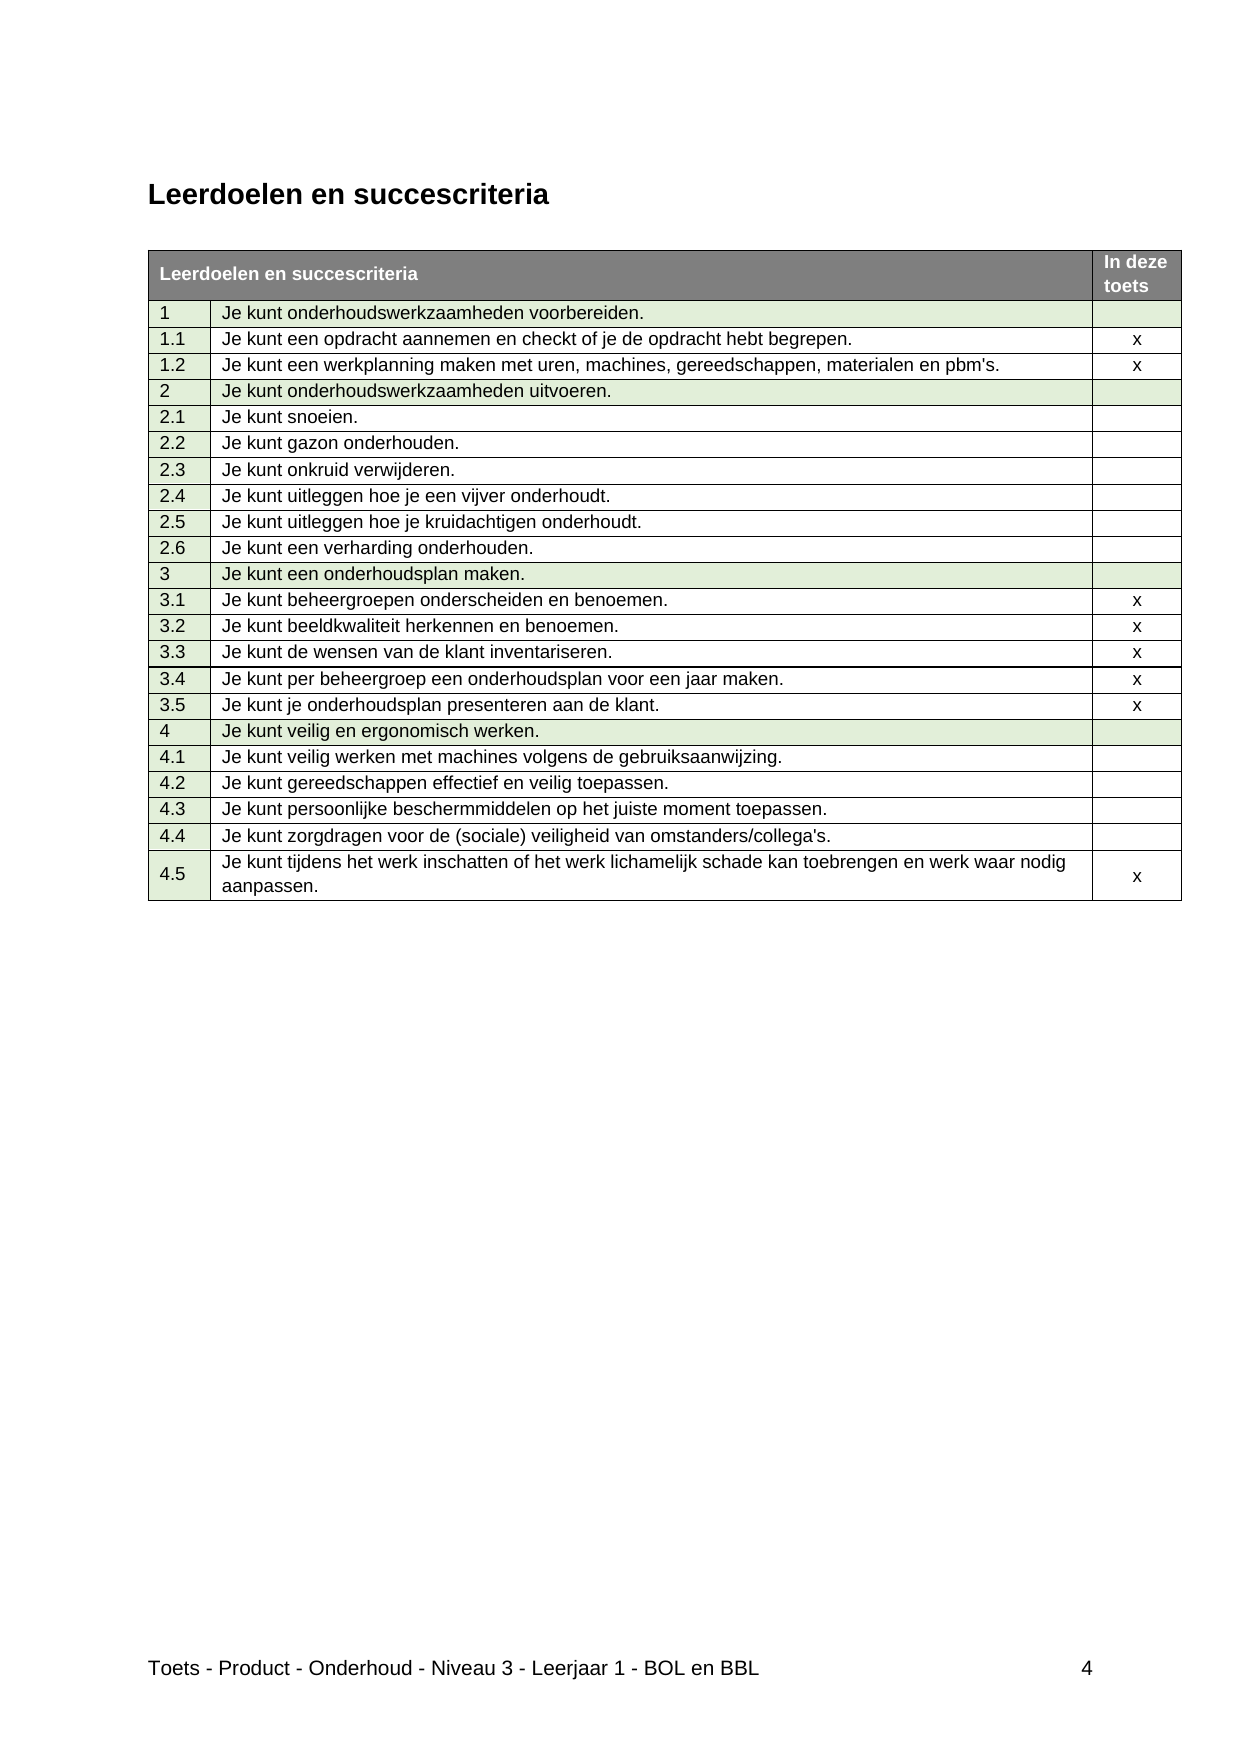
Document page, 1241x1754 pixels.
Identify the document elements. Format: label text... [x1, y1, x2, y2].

table_cell x [1093, 354, 1181, 379]
table_cell 3.2 [149, 615, 210, 640]
table_cell [1093, 772, 1181, 797]
table_cell 3.1 [149, 589, 210, 614]
table_cell 4.1 [149, 746, 210, 771]
table_cell Je kunt een verharding onderhouden. [211, 537, 1092, 562]
table_cell 2.5 [149, 511, 210, 536]
table_cell Je kunt de wensen van de klant inventariseren. [211, 641, 1092, 666]
table_cell Je kunt je onderhoudsplan presenteren aan de klant. [211, 694, 1092, 719]
table_cell Je kunt onkruid verwijderen. [211, 458, 1092, 483]
table_cell Je kunt uitleggen hoe je een vijver onderhoudt. [211, 485, 1092, 509]
table_cell Je kunt gazon onderhouden. [211, 432, 1092, 457]
table_cell [1093, 301, 1181, 327]
table_header In deze toets [1093, 251, 1181, 300]
table_cell 4.3 [149, 798, 210, 823]
table_cell Je kunt uitleggen hoe je kruidachtigen onderhoudt. [211, 511, 1092, 536]
table_cell Je kunt gereedschappen effectief en veilig toepassen. [211, 772, 1092, 797]
table_cell 3.5 [149, 694, 210, 719]
table_cell 4.5 [149, 851, 210, 900]
table_cell [1093, 485, 1181, 509]
table_cell 2.4 [149, 485, 210, 509]
table_cell Je kunt onderhoudswerkzaamheden voorbereiden. [211, 301, 1092, 327]
table_cell 4 [149, 720, 210, 745]
table_cell x [1093, 668, 1181, 693]
table_cell [1093, 824, 1181, 849]
table_cell 2.2 [149, 432, 210, 457]
table_cell x [1093, 615, 1181, 640]
table_cell Je kunt veilig werken met machines volgens de gebruiksaanwijzing. [211, 746, 1092, 771]
table_cell x [1093, 589, 1181, 614]
table_cell Je kunt beeldkwaliteit herkennen en benoemen. [211, 615, 1092, 640]
table_cell 2.3 [149, 458, 210, 483]
table_cell Je kunt een onderhoudsplan maken. [211, 563, 1092, 588]
table_cell x [1093, 694, 1181, 719]
table_cell Je kunt onderhoudswerkzaamheden uitvoeren. [211, 380, 1092, 405]
table_cell [1093, 432, 1181, 457]
table_cell 2.6 [149, 537, 210, 562]
table_cell [1093, 537, 1181, 562]
table_cell x [1093, 641, 1181, 666]
table_cell 3.3 [149, 641, 210, 666]
table_cell Je kunt per beheergroep een onderhoudsplan voor een jaar maken. [211, 668, 1092, 693]
table_cell Je kunt een werkplanning maken met uren, machines, gereedschappen, materialen en pbm's. [211, 354, 1092, 379]
table_cell Je kunt een opdracht aannemen en checkt of je de opdracht hebt begrepen. [211, 328, 1092, 353]
table_cell x [1093, 328, 1181, 353]
table_cell [1093, 380, 1181, 405]
table_cell 2.1 [149, 406, 210, 431]
table_cell [1093, 720, 1181, 745]
table_cell Je kunt snoeien. [211, 406, 1092, 431]
table_cell 3.4 [149, 668, 210, 693]
table_cell Je kunt beheergroepen onderscheiden en benoemen. [211, 589, 1092, 614]
table_cell 1 [149, 301, 210, 327]
table_cell Je kunt veilig en ergonomisch werken. [211, 720, 1092, 745]
table_cell [1093, 563, 1181, 588]
table_cell 4.4 [149, 824, 210, 849]
table_cell Je kunt tijdens het werk inschatten of het werk lichamelijk schade kan toebrengen en werk waar nodig aanpassen. [211, 851, 1092, 900]
table_cell [1093, 406, 1181, 431]
table_header Leerdoelen en succescriteria [149, 251, 1092, 300]
table_cell 4.2 [149, 772, 210, 797]
table_cell [1093, 746, 1181, 771]
table_cell [1093, 511, 1181, 536]
table_cell [1093, 458, 1181, 483]
text Leerdoelen en succescriteria [148, 177, 1093, 211]
table_cell [1093, 798, 1181, 823]
table_cell 1.2 [149, 354, 210, 379]
table_cell 2 [149, 380, 210, 405]
table_cell 1.1 [149, 328, 210, 353]
table_cell Je kunt persoonlijke beschermmiddelen op het juiste moment toepassen. [211, 798, 1092, 823]
table_cell x [1093, 851, 1181, 900]
table_cell 3 [149, 563, 210, 588]
table_cell Je kunt zorgdragen voor de (sociale) veiligheid van omstanders/collega's. [211, 824, 1092, 849]
